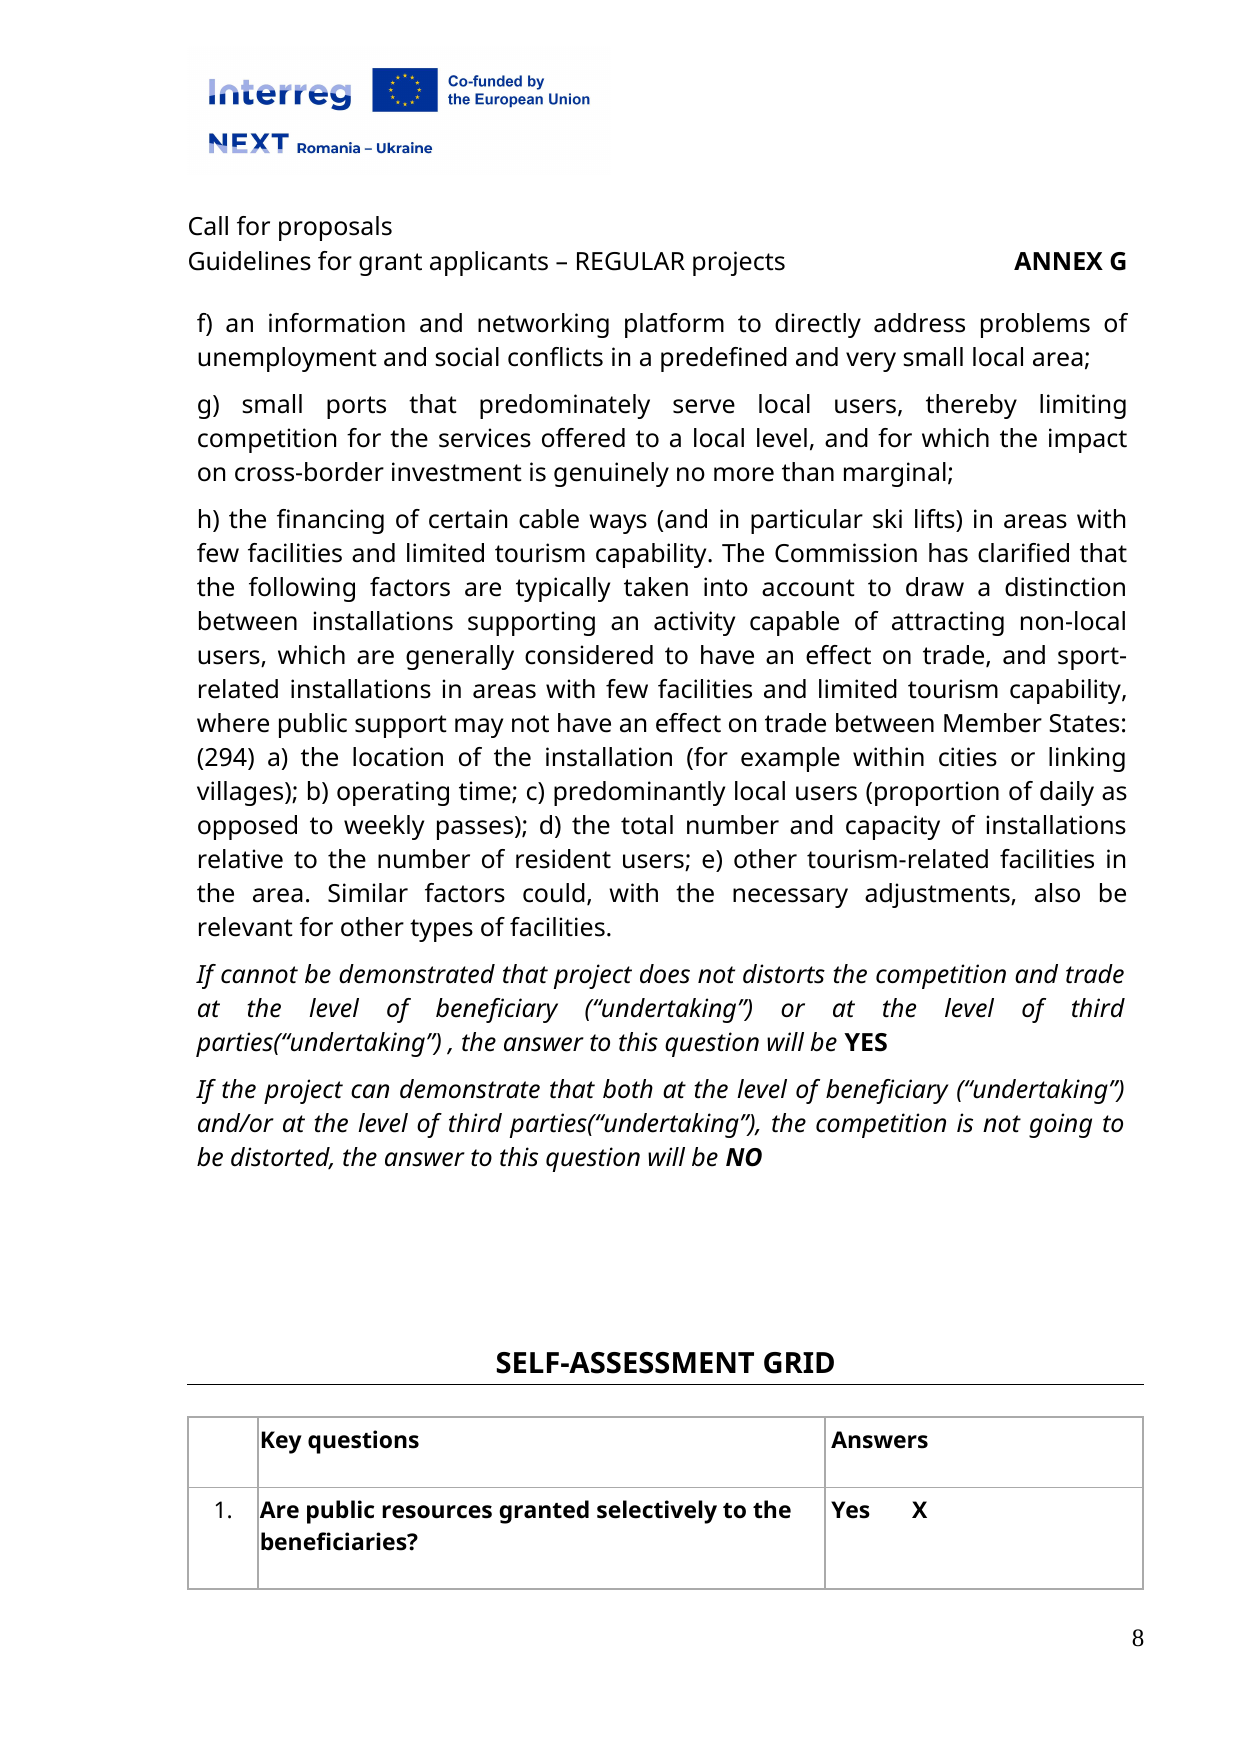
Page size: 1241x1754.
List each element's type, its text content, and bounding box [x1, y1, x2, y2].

text h) the financing of certain cable ways (and in particular ski lifts) in areas with few facilities and limited tourism capability. The Commission has clarified that the following factors are typically taken into account to draw a distinction between installations supporting an activity capable of attracting non-local users, which are generally considered to have an effect on trade, and sport-related installations in areas with few facilities and limited tourism capability, where public support may not have an effect on trade between Member States: (294) a) the location of the installation (for example within cities or linking villages); b) operating time; c) predominantly local users (proportion of daily as opposed to weekly passes); d) the total number and capacity of installations relative to the number of resident users; e) other tourism-related facilities in the area. Similar factors could, with the necessary adjustments, also be relevant for other types of facilities. [197, 501, 1128, 944]
table_header Key questions [259, 1418, 824, 1487]
table_cell Are public resources granted selectively to the beneficiaries? [259, 1488, 824, 1588]
table_header Answers [826, 1418, 1142, 1487]
picture [187, 46, 612, 175]
table_cell Yes X No □ [826, 1488, 1142, 1588]
table_cell 1. [189, 1488, 257, 1588]
table_header [189, 1418, 257, 1487]
text g) small ports that predominately serve local users, thereby limiting competition for the services offered to a local level, and for which the impact on cross-border investment is genuinely no more than marginal; [197, 387, 1128, 489]
text SELF-ASSESSMENT GRID [187, 1342, 1144, 1384]
text If cannot be demonstrated that project does not distorts the competition and trade at the level of beneficiary (“undertaking”) or at the level of third parties(“undertaking”) , the answer to this question will be YES [197, 957, 1128, 1059]
text If the project can demonstrate that both at the level of beneficiary (“undertaking”) and/or at the level of third parties(“undertaking”), the competition is not going to be distorted, the answer to this question will be NO [197, 1071, 1128, 1173]
text f) an information and networking platform to directly address problems of unemployment and social conflicts in a predefined and very small local area; [197, 306, 1128, 374]
